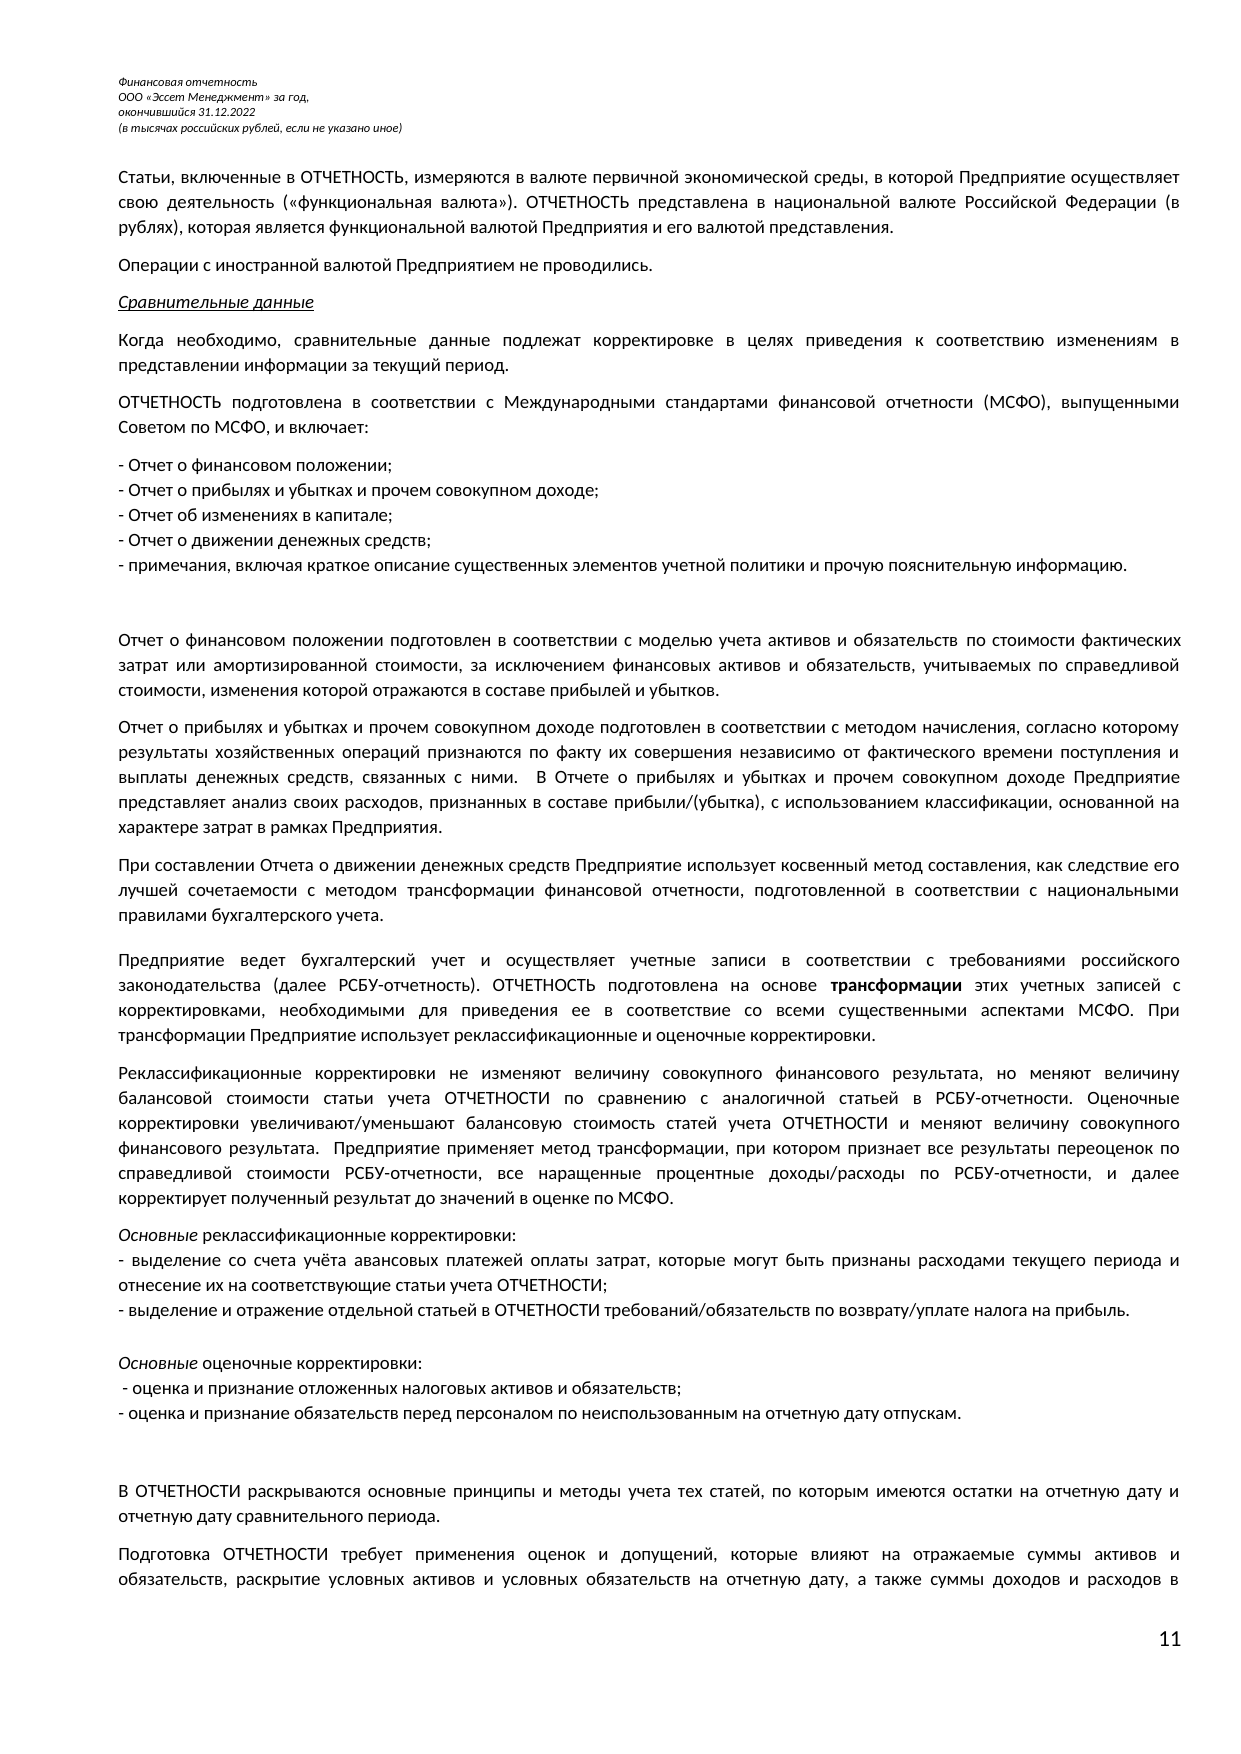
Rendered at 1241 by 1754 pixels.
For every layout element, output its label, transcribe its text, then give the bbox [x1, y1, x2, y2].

text ОТЧЕТНОСТЬ подготовлена в соответствии с Международными стандартами финансовой отчетности (МСФО), выпущенными Советом по МСФО, и включает: [118, 388, 1181, 438]
text Сравнительные данные [118, 288, 1181, 313]
text - выделение со счета учёта авансовых платежей оплаты затрат, которые могут быть признаны расходами текущего периода и отнесение их на соответствующие статьи учета ОТЧЕТНОСТИ; [118, 1246, 1181, 1296]
text - оценка и признание отложенных налоговых активов и обязательств; [118, 1374, 1181, 1399]
text Операции с иностранной валютой Предприятием не проводились. [118, 251, 1181, 276]
text При составлении Отчета о движении денежных средств Предприятие использует косвенный метод составления, как следствие его лучшей сочетаемости с методом трансформации финансовой отчетности, подготовленной в соответствии с национальными правилами бухгалтерского учета. [118, 851, 1181, 926]
text Когда необходимо, сравнительные данные подлежат корректировке в целях приведения к соответствию изменениям в представлении информации за текущий период. [118, 326, 1181, 376]
text Предприятие ведет бухгалтерский учет и осуществляет учетные записи в соответствии с требованиями российского законодательства (далее РСБУ-отчетность). ОТЧЕТНОСТЬ подготовлена на основе трансформации этих учетных записей с корректировками, необходимыми для приведения ее в соответствие со всеми существенными аспектами МСФО. При трансформации Предприятие использует реклассификационные и оценочные корректировки. [118, 946, 1181, 1046]
text В ОТЧЕТНОСТИ раскрываются основные принципы и методы учета тех статей, по которым имеются остатки на отчетную дату и отчетную дату сравнительного периода. [118, 1477, 1181, 1527]
text - Отчет о финансовом положении; [118, 451, 1181, 476]
text - Отчет об изменениях в капитале; [118, 501, 1181, 526]
text - примечания, включая краткое описание существенных элементов учетной политики и прочую пояснительную информацию. [118, 551, 1181, 576]
text - выделение и отражение отдельной статьей в ОТЧЕТНОСТИ требований/обязательств по возврату/уплате налога на прибыль. [118, 1296, 1181, 1321]
text Основные реклассификационные корректировки: [118, 1221, 1181, 1246]
text - оценка и признание обязательств перед персоналом по неиспользованным на отчетную дату отпускам. [118, 1399, 1181, 1424]
text Отчет о финансовом положении подготовлен в соответствии с моделью учета активов и обязательств по стоимости фактических затрат или амортизированной стоимости, за исключением финансовых активов и обязательств, учитываемых по справедливой стоимости, изменения которой отражаются в составе прибылей и убытков. [118, 626, 1181, 701]
text Реклассификационные корректировки не изменяют величину совокупного финансового результата, но меняют величину балансовой стоимости статьи учета ОТЧЕТНОСТИ по сравнению с аналогичной статьей в РСБУ-отчетности. Оценочные корректировки увеличивают/уменьшают балансовую стоимость статей учета ОТЧЕТНОСТИ и меняют величину совокупного финансового результата. Предприятие применяет метод трансформации, при котором признает все результаты переоценок по справедливой стоимости РСБУ-отчетности, все наращенные процентные доходы/расходы по РСБУ-отчетности, и далее корректирует полученный результат до значений в оценке по МСФО. [118, 1059, 1181, 1209]
text Отчет о прибылях и убытках и прочем совокупном доходе подготовлен в соответствии с методом начисления, согласно которому результаты хозяйственных операций признаются по факту их совершения независимо от фактического времени поступления и выплаты денежных средств, связанных с ними. В Отчете о прибылях и убытках и прочем совокупном доходе Предприятие представляет анализ своих расходов, признанных в составе прибыли/(убытка), с использованием классификации, основанной на характере затрат в рамках Предприятия. [118, 713, 1181, 838]
text - Отчет о движении денежных средств; [118, 526, 1181, 551]
text Основные оценочные корректировки: [118, 1349, 1181, 1374]
text - Отчет о прибылях и убытках и прочем совокупном доходе; [118, 476, 1181, 501]
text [118, 1540, 1181, 1590]
text Статьи, включенные в ОТЧЕТНОСТЬ, измеряются в валюте первичной экономической среды, в которой Предприятие осуществляет свою деятельность («функциональная валюта»). ОТЧЕТНОСТЬ представлена в национальной валюте Российской Федерации (в рублях), которая является функциональной валютой Предприятия и его валютой представления. [118, 163, 1181, 238]
